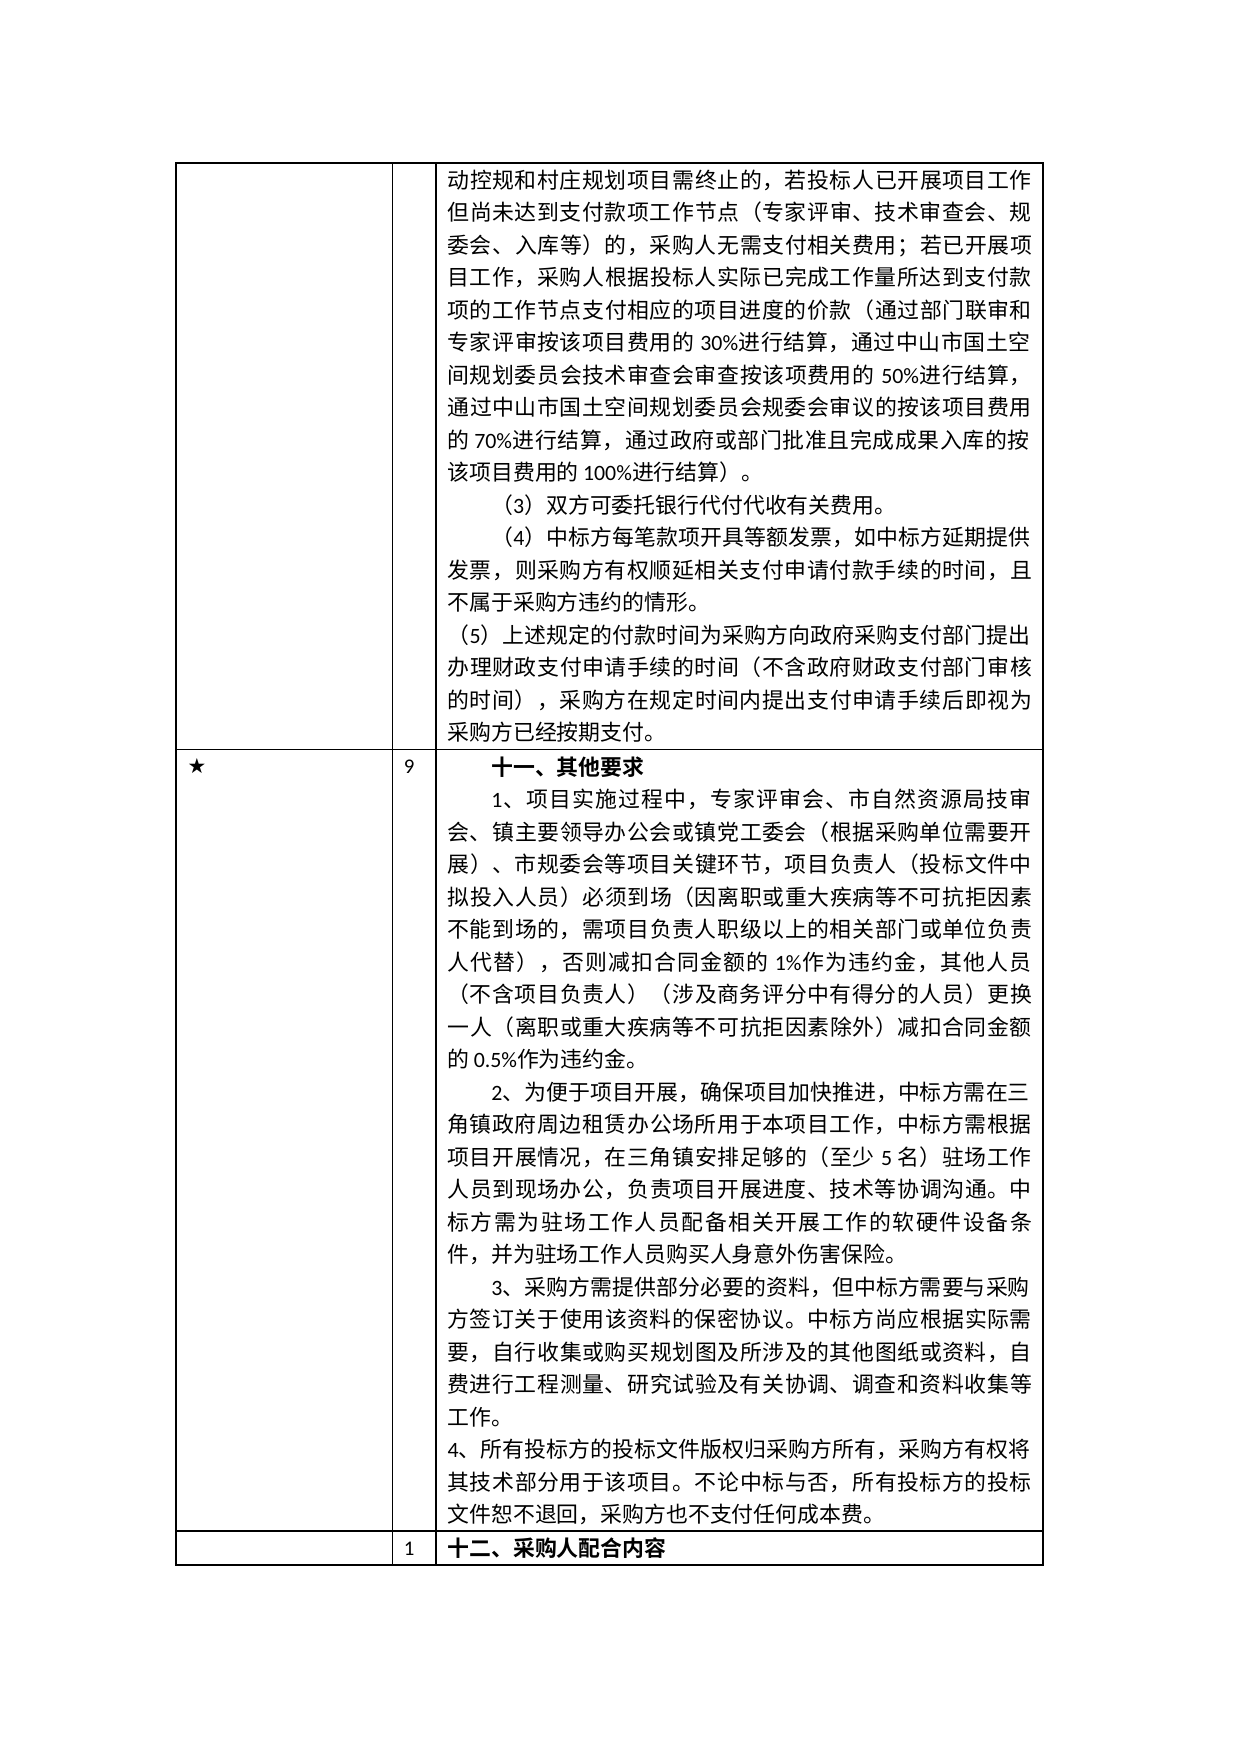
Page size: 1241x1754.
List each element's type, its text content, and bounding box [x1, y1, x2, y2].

table_cell ★ [177, 750, 392, 1530]
table_cell 8 [393, 164, 435, 748]
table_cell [437, 164, 1042, 748]
table_cell 10 [393, 1532, 435, 1564]
table_cell 十一、其他要求 1、项目实施过程中，专家评审会、市自然资源局技审会、镇主要领导办公会或镇党工委会（根据采购单位需要开展）、市规委会等项目关键环节，项目负责人（投标文件中拟投入人员）必须到场（因离职或重大疾病等不可抗拒因素不能到场的，需项目负责人职级以上的相关部门或单位负责人代替），否则减扣合同金额的1%作为违约金，其他人员（不含项目负责人）（涉及商务评分中有得分的人员）更换一人（离职或重大疾病等不可抗拒因素除外）减扣合同金额的0.5%作为违约金。 2、为便于项目开展，确保项目加快推进，中标方需在三角镇政府周边租赁办公场所用于本项目工作，中标方需根据项目开展情况，在三角镇安排足够的（至少5名）驻场工作人员到现场办公，负责项目开展进度、技术等协调沟通。中标方需为驻场工作人员配备相关开展工作的软硬件设备条件，并为驻场工作人员购买人身意外伤害保险。 3、采购方需提供部分必要的资料，但中标方需要与采购方签订关于使用该资料的保密协议。中标方尚应根据实际需要，自行收集或购买规划图及所涉及的其他图纸或资料，自费进行工程测量、研究试验及有关协调、调查和资料收集等工作。 4、所有投标方的投标文件版权归采购方所有，采购方有权将其技术部分用于该项目。不论中标与否，所有投标方的投标文件恕不退回，采购方也不支付任何成本费。 [437, 750, 1042, 1530]
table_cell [437, 1532, 1042, 1564]
table_cell 9 [393, 750, 435, 1530]
table_cell [177, 1532, 392, 1564]
table_cell [177, 164, 392, 748]
